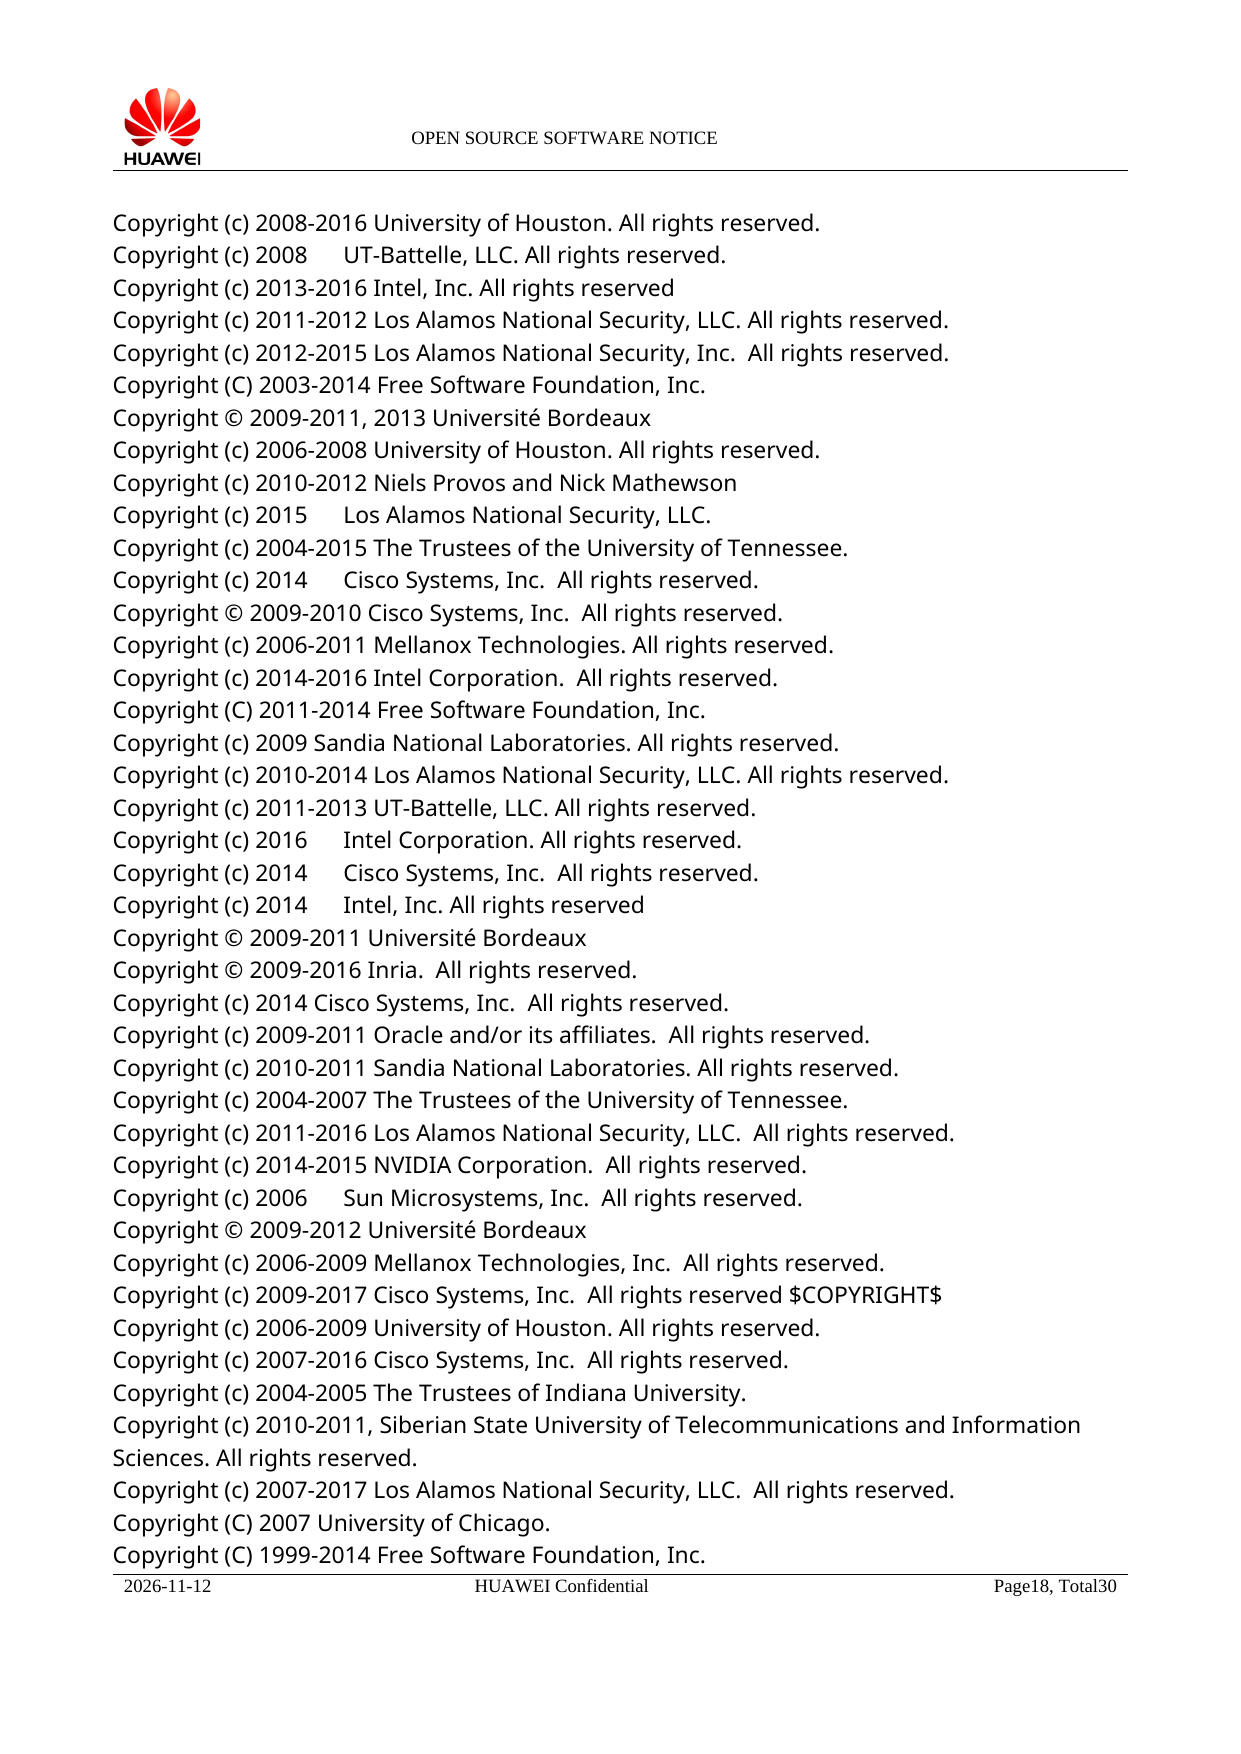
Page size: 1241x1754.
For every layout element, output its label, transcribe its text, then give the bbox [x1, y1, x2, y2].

picture [124, 88, 201, 165]
